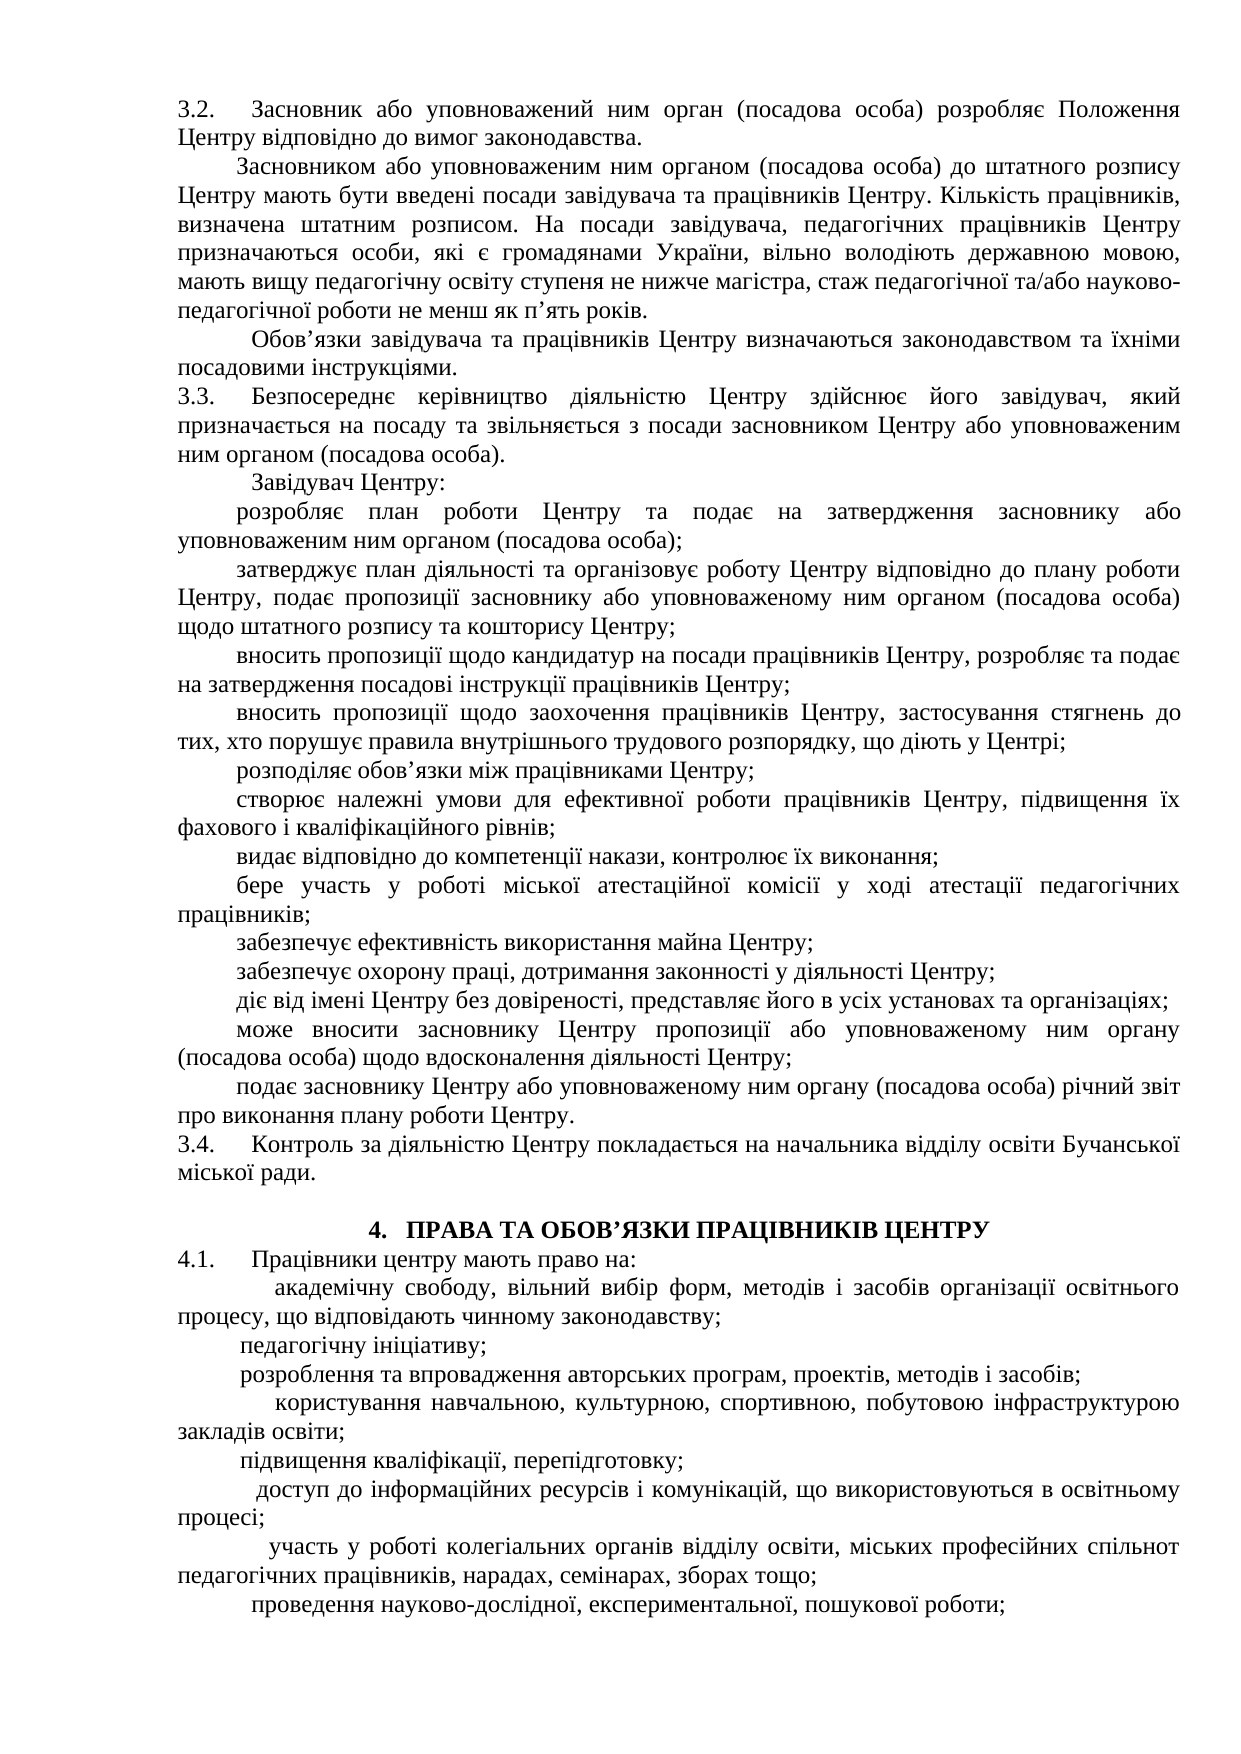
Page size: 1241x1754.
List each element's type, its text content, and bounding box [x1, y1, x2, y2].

list Працівники центру мають право на: [177, 1244, 1181, 1272]
text бере участь у роботі міської атестаційної комісії у ході атестації педагогічних працівників; [177, 870, 1181, 927]
text затверджує план діяльності та організовує роботу Центру відповідно до плану роботи Центру, подає пропозиції засновнику або уповноваженому ним органом (посадова особа) щодо штатного розпису та кошторису Центру; [177, 554, 1181, 640]
list Контроль за діяльністю Центру покладається на начальника відділу освіти Бучанської міської ради. [177, 1129, 1181, 1186]
text подає засновнику Центру або уповноваженому ним органу (посадова особа) річний звіт про виконання плану роботи Центру. [177, 1071, 1181, 1129]
text користування навчальною, культурною, спортивною, побутовою інфраструктурою закладів освіти; [177, 1387, 1181, 1445]
text педагогічну ініціативу; [177, 1330, 1181, 1359]
list Засновником або уповноваженим ним органом (посадова особа) до штатного розпису Центру мають бути введені посади завідувача та працівників Центру. Кількість працівників, визначена штатним розписом. На посади завідувача, педагогічних працівників Центру призначаються особи, які є громадянами України, вільно володіють державною мовою, мають вищу педагогічну освіту ступеня не нижче магістра, стаж педагогічної та/або науково-педагогічної роботи не менш як п’ять років. [177, 151, 1181, 324]
list Завідувач Центру: [177, 467, 1181, 496]
text вносить пропозиції щодо кандидатур на посади працівників Центру, розробляє та подає на затвердження посадові інструкції працівників Центру; [177, 640, 1181, 697]
text розробляє план роботи Центру та подає на затвердження засновнику або уповноваженим ним органом (посадова особа); [177, 496, 1181, 554]
text участь у роботі колегіальних органів відділу освіти, міських професійних спільнот педагогічних працівників, нарадах, семінарах, зборах тощо; [177, 1531, 1181, 1589]
text розподіляє обов’язки між працівниками Центру; [177, 755, 1181, 784]
text академічну свободу, вільний вибір форм, методів і засобів організації освітнього процесу, що відповідають чинному законодавству; [177, 1272, 1181, 1330]
list Засновник або уповноважений ним орган (посадова особа) розробляє Положення Центру відповідно до вимог законодавства. [177, 94, 1181, 151]
text забезпечує ефективність використання майна Центру; [177, 927, 1181, 956]
text підвищення кваліфікації, перепідготовку; [177, 1445, 1181, 1474]
text може вносити засновнику Центру пропозиції або уповноваженому ним органу (посадова особа) щодо вдосконалення діяльності Центру; [177, 1014, 1181, 1071]
list Безпосереднє керівництво діяльністю Центру здійснює його завідувач, який призначається на посаду та звільняється з посади засновником Центру або уповноваженим ним органом (посадова особа). [177, 381, 1181, 467]
text Обов’язки завідувача та працівників Центру визначаються законодавством та їхніми посадовими інструкціями. [177, 352, 1181, 381]
text видає відповідно до компетенції накази, контролює їх виконання; [177, 841, 1181, 870]
text забезпечує охорону праці, дотримання законності у діяльності Центру; [177, 956, 1181, 985]
text проведення науково-дослідної, експериментальної, пошукової роботи; [251, 1589, 1181, 1617]
text доступ до інформаційних ресурсів і комунікацій, що використовуються в освітньому процесі; [177, 1474, 1181, 1531]
text розроблення та впровадження авторських програм, проектів, методів і засобів; [177, 1359, 1181, 1387]
text вносить пропозиції щодо заохочення працівників Центру, застосування стягнень до тих, хто порушує правила внутрішнього трудового розпорядку, що діють у Центрі; [177, 697, 1181, 755]
text діє від імені Центру без довіреності, представляє його в усіх установах та організаціях; [177, 985, 1181, 1014]
list ПРАВА ТА ОБОВ’ЯЗКИ ПРАЦІВНИКІВ ЦЕНТРУ [177, 1215, 1181, 1244]
text створює належні умови для ефективної роботи працівників Центру, підвищення їх фахового і кваліфікаційного рівнів; [177, 784, 1181, 841]
